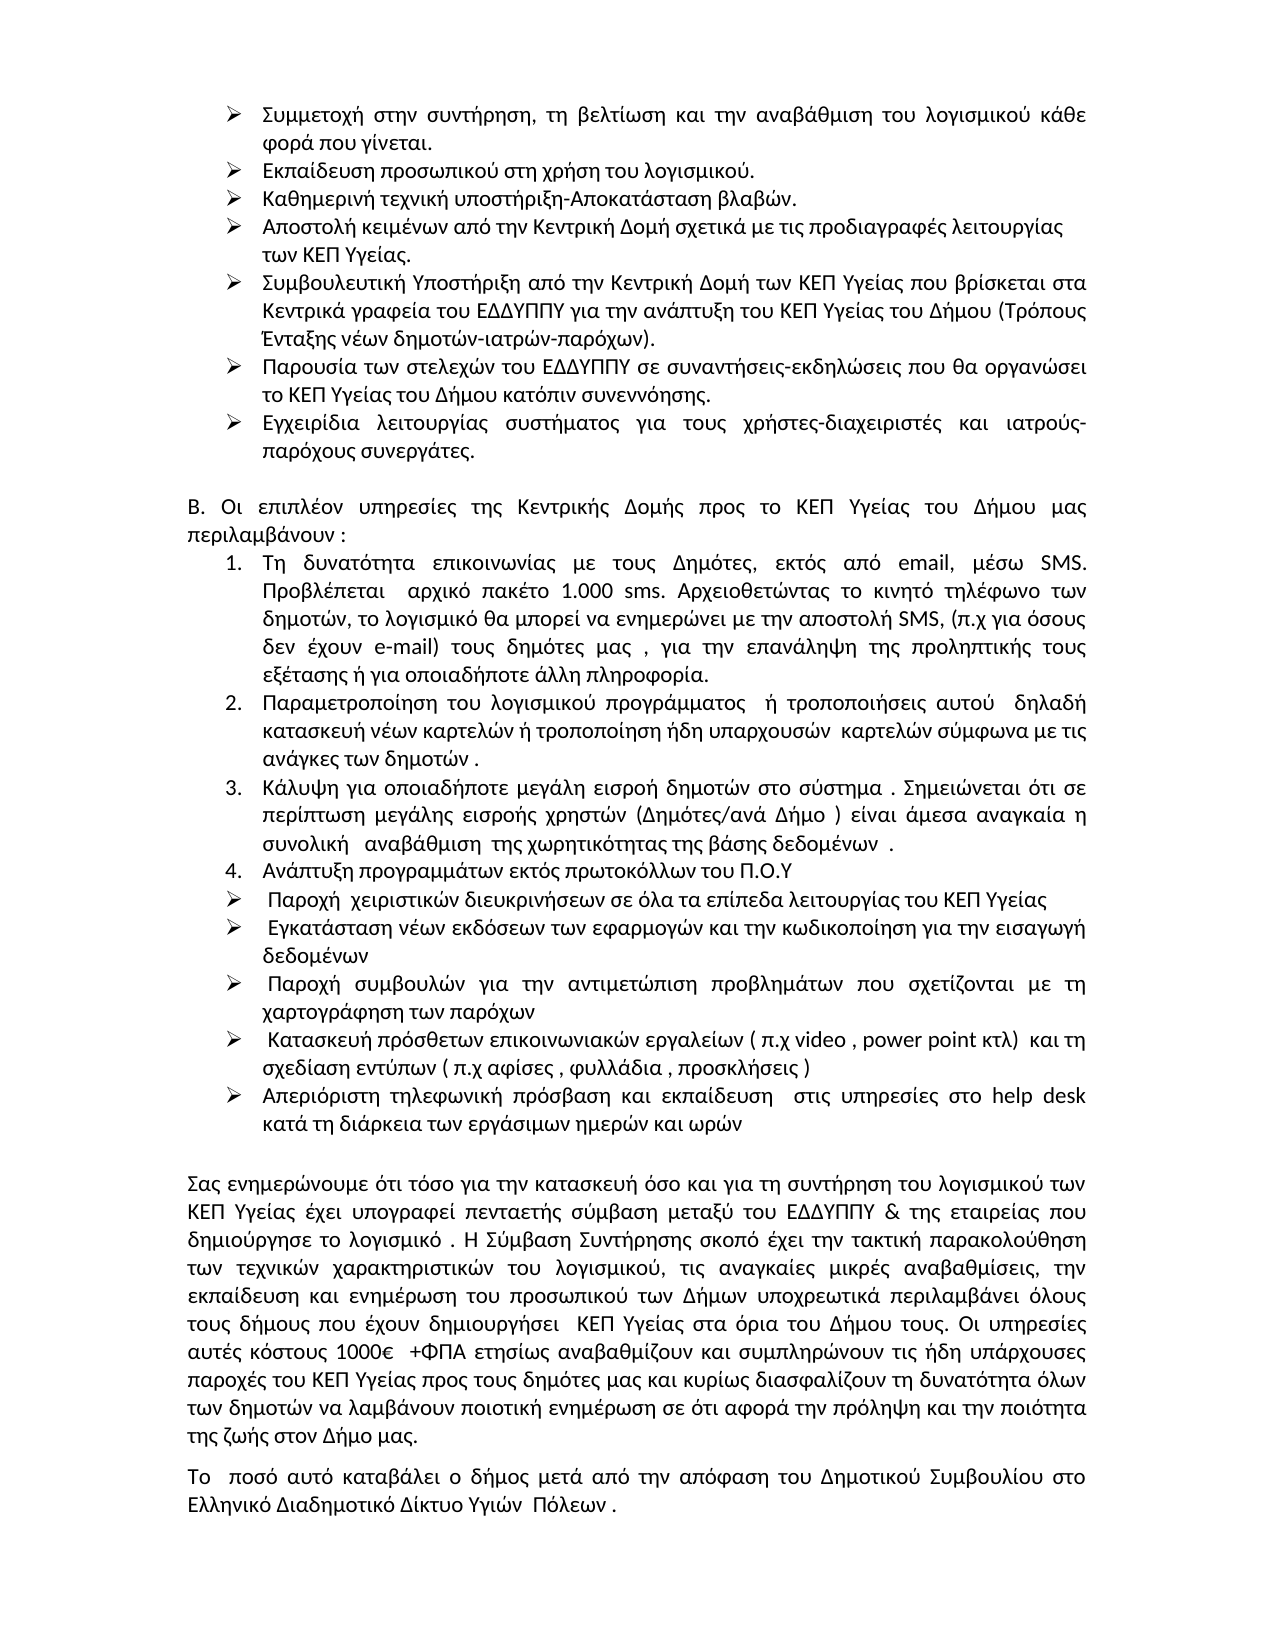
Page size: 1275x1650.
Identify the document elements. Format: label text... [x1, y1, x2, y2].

list Παροχή συμβουλών για την αντιμετώπιση προβλημάτων που σχετίζονται με τη χαρτογράφηση των παρόχων [225, 969, 1087, 1025]
list Εκπαίδευση προσωπικού στη χρήση του λογισμικού. [225, 156, 1087, 184]
list Συμβουλευτική Υποστήριξη από την Κεντρική Δομή των ΚΕΠ Υγείας που βρίσκεται στα Κεντρικά γραφεία του ΕΔΔΥΠΠΥ για την ανάπτυξη του ΚΕΠ Υγείας του Δήμου (Τρόπους Ένταξης νέων δημοτών-ιατρών-παρόχων). [225, 268, 1087, 352]
list Απεριόριστη τηλεφωνική πρόσβαση και εκπαίδευση στις υπηρεσίες στο help desk κατά τη διάρκεια των εργάσιμων ημερών και ωρών [225, 1081, 1087, 1137]
list Συμμετοχή στην συντήρηση, τη βελτίωση και την αναβάθμιση του λογισμικού κάθε φορά που γίνεται. [225, 100, 1087, 156]
list Παρουσία των στελεχών του ΕΔΔΥΠΠΥ σε συναντήσεις-εκδηλώσεις που θα οργανώσει το ΚΕΠ Υγείας του Δήμου κατόπιν συνεννόησης. [225, 352, 1087, 408]
text Β. Οι επιπλέον υπηρεσίες της Κεντρικής Δομής προς το ΚΕΠ Υγείας του Δήμου μας περιλαμβάνουν : [187, 492, 1087, 548]
text Σας ενημερώνουμε ότι τόσο για την κατασκευή όσο και για τη συντήρηση του λογισμικού των ΚΕΠ Υγείας έχει υπογραφεί πενταετής σύμβαση μεταξύ του ΕΔΔΥΠΠΥ & της εταιρείας που δημιούργησε το λογισμικό . Η Σύμβαση Συντήρησης σκοπό έχει την τακτική παρακολούθηση των τεχνικών χαρακτηριστικών του λογισμικού, τις αναγκαίες μικρές αναβαθμίσεις, την εκπαίδευση και ενημέρωση του προσωπικού των Δήμων υποχρεωτικά περιλαμβάνει όλους τους δήμους που έχουν δημιουργήσει ΚΕΠ Υγείας στα όρια του Δήμου τους. Οι υπηρεσίες αυτές κόστους 1000€ +ΦΠΑ ετησίως αναβαθμίζουν και συμπληρώνουν τις ήδη υπάρχουσες παροχές του ΚΕΠ Υγείας προς τους δημότες μας και κυρίως διασφαλίζουν τη δυνατότητα όλων των δημοτών να λαμβάνουν ποιοτική ενημέρωση σε ότι αφορά την πρόληψη και την ποιότητα της ζωής στον Δήμο μας. [187, 1169, 1087, 1449]
list Παροχή χειριστικών διευκρινήσεων σε όλα τα επίπεδα λειτουργίας του ΚΕΠ Υγείας [225, 885, 1087, 913]
list Ανάπτυξη προγραμμάτων εκτός πρωτοκόλλων του Π.Ο.Υ [225, 857, 1087, 885]
list Κάλυψη για οποιαδήποτε μεγάλη εισροή δημοτών στο σύστημα . Σημειώνεται ότι σε περίπτωση μεγάλης εισροής χρηστών (Δημότες/ανά Δήμο ) είναι άμεσα αναγκαία η συνολική αναβάθμιση της χωρητικότητας της βάσης δεδομένων . [225, 773, 1087, 857]
list Κατασκευή πρόσθετων επικοινωνιακών εργαλείων ( π.χ video , power point κτλ) και τη σχεδίαση εντύπων ( π.χ αφίσες , φυλλάδια , προσκλήσεις ) [225, 1025, 1087, 1081]
list Παραμετροποίηση του λογισμικού προγράμματος ή τροποποιήσεις αυτού δηλαδή κατασκευή νέων καρτελών ή τροποποίηση ήδη υπαρχουσών καρτελών σύμφωνα με τις ανάγκες των δημοτών . [225, 688, 1087, 773]
list Εγχειρίδια λειτουργίας συστήματος για τους χρήστες-διαχειριστές και ιατρούς-παρόχους συνεργάτες. [225, 408, 1087, 464]
list Αποστολή κειμένων από την Κεντρική Δομή σχετικά με τις προδιαγραφές λειτουργίας των ΚΕΠ Υγείας. [225, 212, 1087, 268]
list Καθημερινή τεχνική υποστήριξη-Αποκατάσταση βλαβών. [225, 184, 1087, 212]
list Τη δυνατότητα επικοινωνίας με τους Δημότες, εκτός από email, μέσω SMS. Προβλέπεται αρχικό πακέτο 1.000 sms. Αρχειοθετώντας το κινητό τηλέφωνο των δημοτών, το λογισμικό θα μπορεί να ενημερώνει με την αποστολή SMS, (π.χ για όσους δεν έχουν e-mail) τους δημότες μας , για την επανάληψη της προληπτικής τους εξέτασης ή για οποιαδήποτε άλλη πληροφορία. [225, 548, 1087, 688]
text Το ποσό αυτό καταβάλει ο δήμος μετά από την απόφαση του Δημοτικού Συμβουλίου στο Ελληνικό Διαδημοτικό Δίκτυο Υγιών Πόλεων . [187, 1462, 1087, 1518]
list Εγκατάσταση νέων εκδόσεων των εφαρμογών και την κωδικοποίηση για την εισαγωγή δεδομένων [225, 913, 1087, 969]
